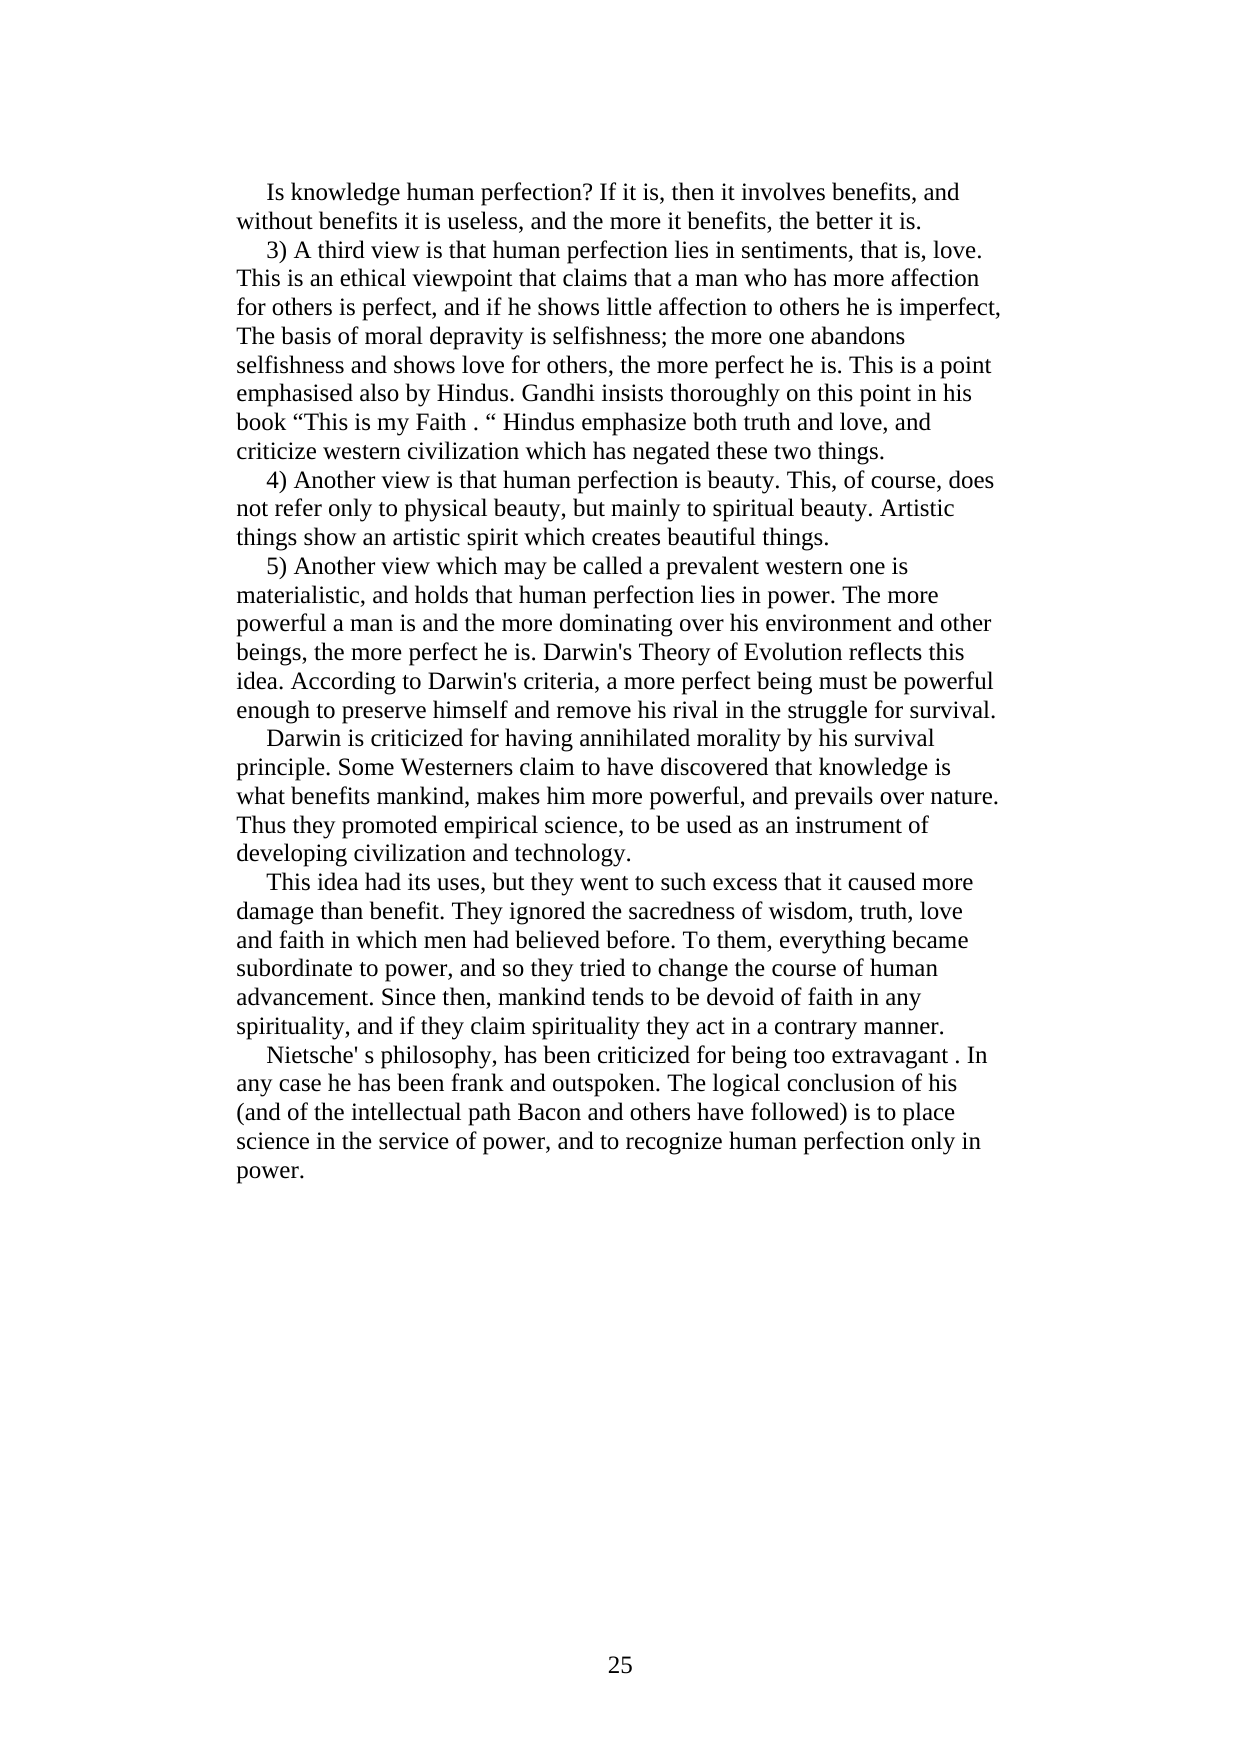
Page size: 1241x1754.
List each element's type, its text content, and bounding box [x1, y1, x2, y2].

text Is knowledge human perfection? If it is, then it involves benefits, and without benefits it is useless, and the more it benefits, the better it is. [236, 177, 1004, 235]
text Nietsche' s philosophy, has been criticized for being too extravagant . In any case he has been frank and outspoken. The logical conclusion of his (and of the intellectual path Bacon and others have followed) is to place science in the service of power, and to recognize human perfection only in power. [236, 1040, 1004, 1183]
text 3) A third view is that human perfection lies in sentiments, that is, love. This is an ethical viewpoint that claims that a man who has more affection for others is perfect, and if he shows little affection to others he is imperfect, The basis of moral depravity is selfishness; the more one abandons selfishness and shows love for others, the more perfect he is. This is a point emphasised also by Hindus. Gandhi insists thoroughly on this point in his book “This is my Faith . “ Hindus emphasize both truth and love, and criticize western civilization which has negated these two things. [236, 235, 1004, 465]
text 5) Another view which may be called a prevalent western one is materialistic, and holds that human perfection lies in power. The more powerful a man is and the more dominating over his environment and other beings, the more perfect he is. Darwin's Theory of Evolution reflects this idea. According to Darwin's criteria, a more perfect being must be powerful enough to preserve himself and remove his rival in the struggle for survival. [236, 551, 1004, 723]
text Darwin is criticized for having annihilated morality by his survival principle. Some Westerners claim to have discovered that knowledge is what benefits mankind, makes him more powerful, and prevails over nature. Thus they promoted empirical science, to be used as an instrument of developing civilization and technology. [236, 723, 1004, 867]
text This idea had its uses, but they went to such excess that it caused more damage than benefit. They ignored the sacredness of wisdom, truth, love and faith in which men had believed before. To them, everything became subordinate to power, and so they tried to change the course of human advancement. Since then, mankind tends to be devoid of faith in any spirituality, and if they claim spirituality they act in a contrary manner. [236, 867, 1004, 1040]
text 4) Another view is that human perfection is beauty. This, of course, does not refer only to physical beauty, but mainly to spiritual beauty. Artistic things show an artistic spirit which creates beautiful things. [236, 465, 1004, 551]
